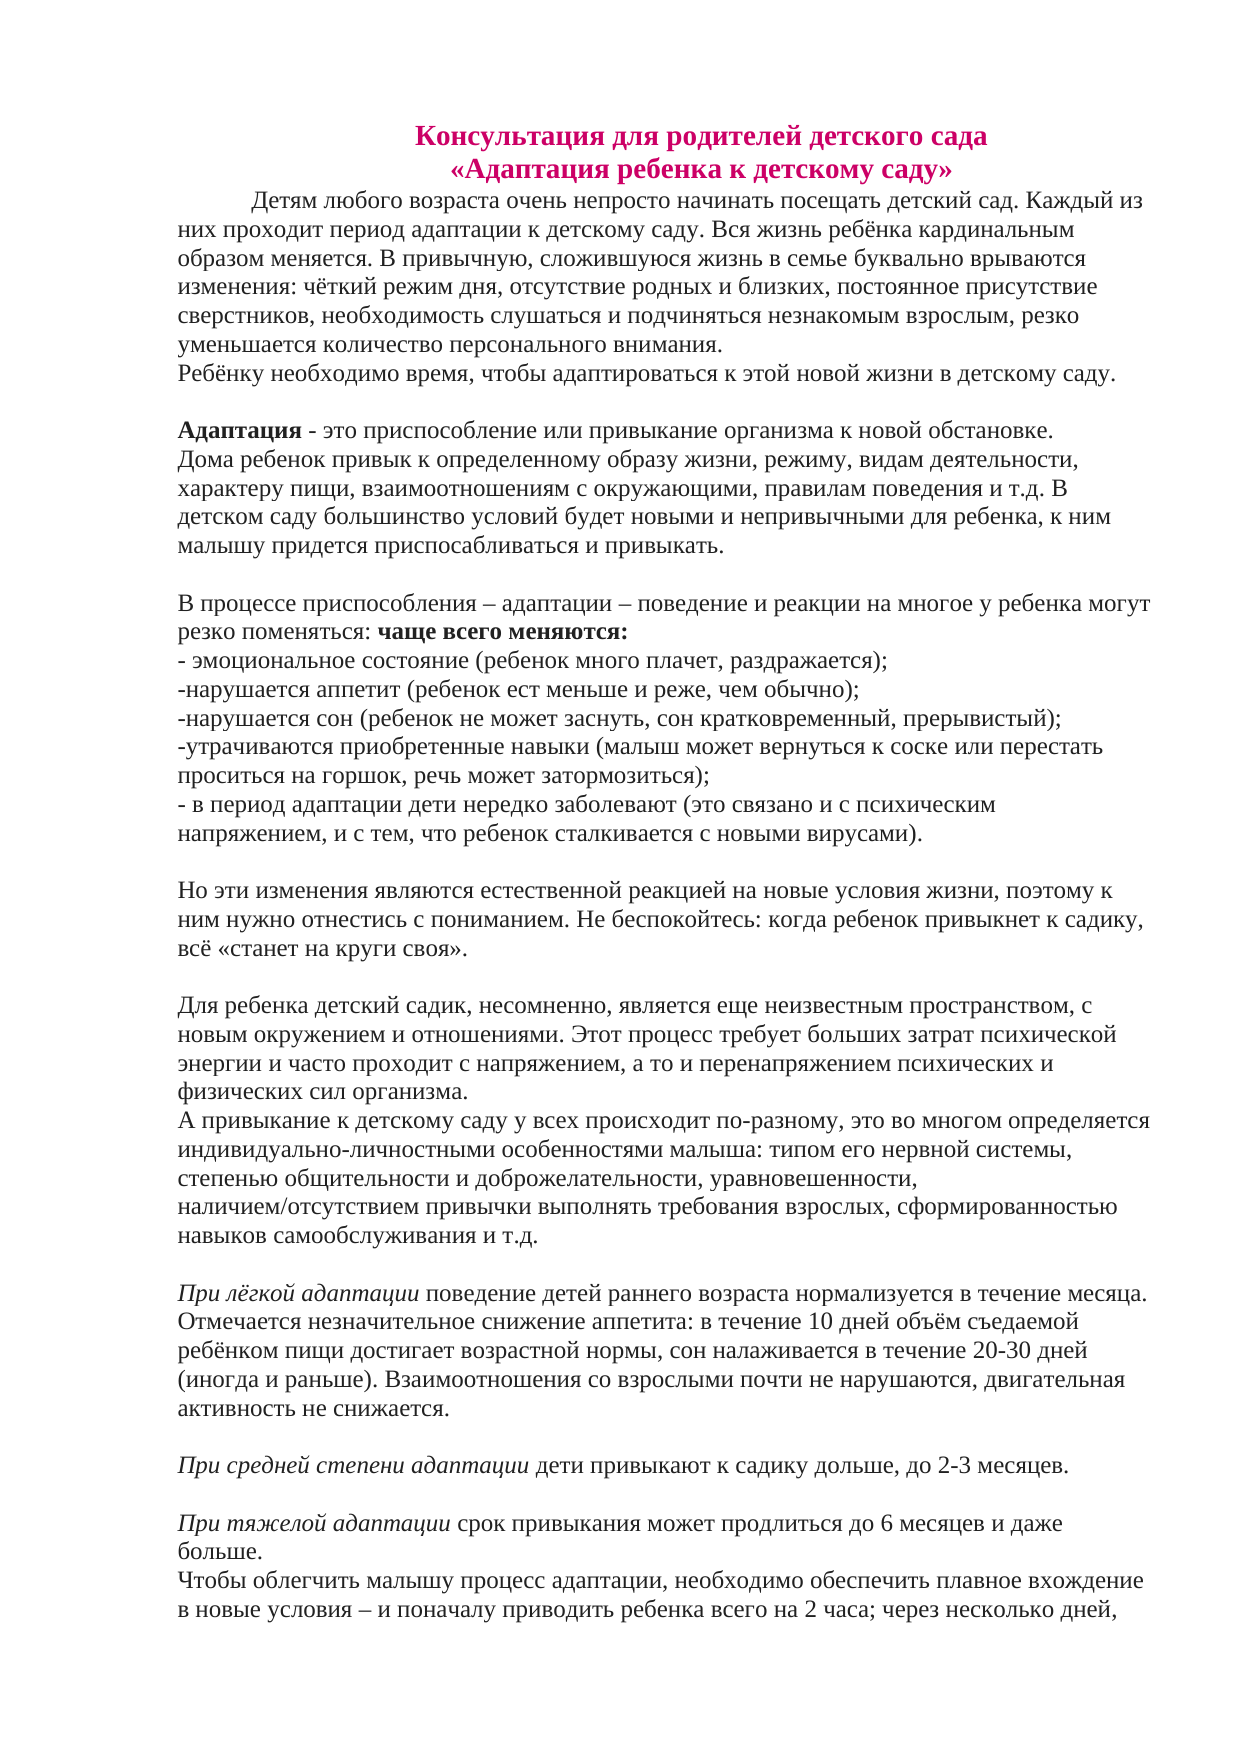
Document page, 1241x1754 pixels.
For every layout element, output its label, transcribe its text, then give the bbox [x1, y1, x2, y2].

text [177, 185, 1152, 1623]
text «Адаптация ребенка к детскому саду» [177, 152, 1152, 185]
text Консультация для родителей детского сада [177, 118, 1152, 152]
